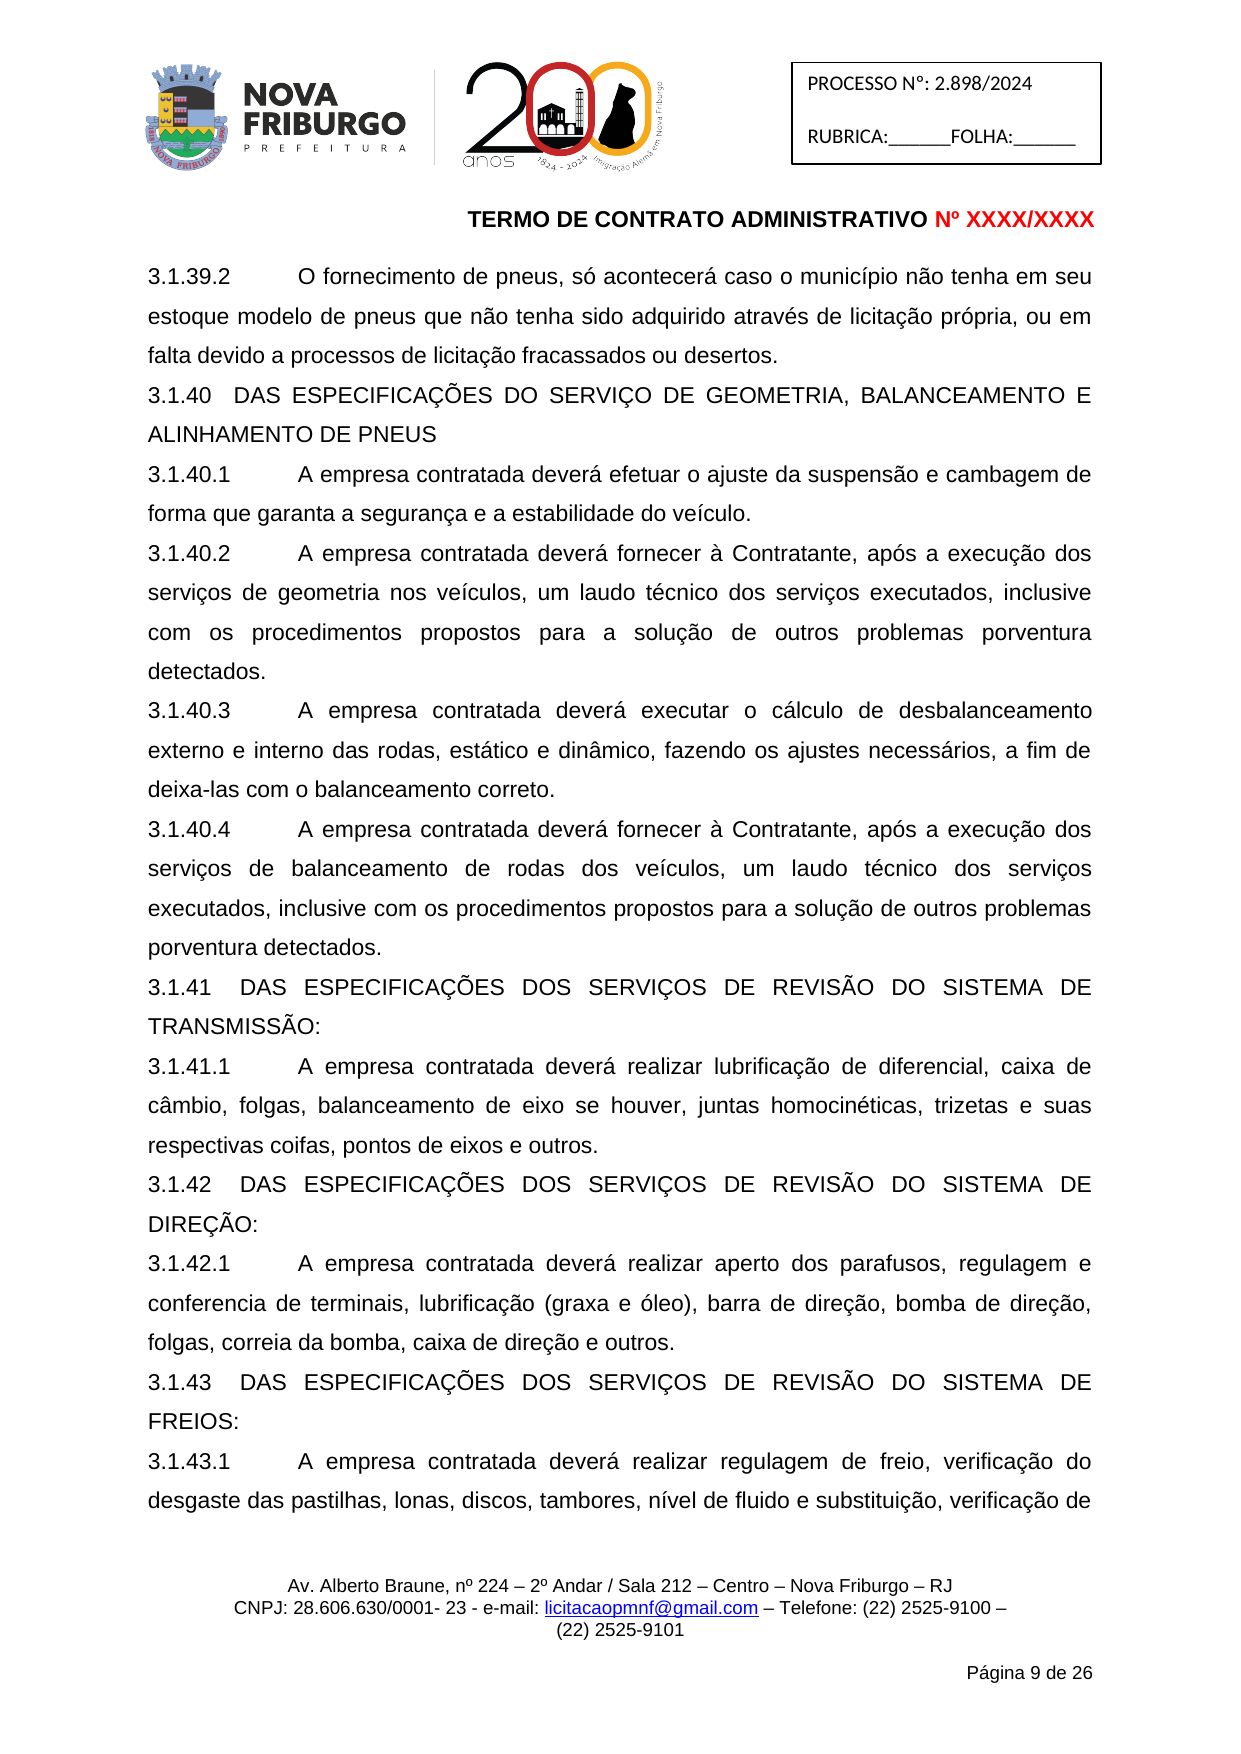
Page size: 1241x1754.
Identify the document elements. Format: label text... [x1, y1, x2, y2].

list A empresa contratada deverá realizar aperto dos parafusos, regulagem e conferencia de terminais, lubrificação (graxa e óleo), barra de direção, bomba de direção, folgas, correia da bomba, caixa de direção e outros. [148, 1250, 1092, 1356]
picture [118, 29, 695, 200]
list A empresa contratada deverá realizar lubrificação de diferencial, caixa de câmbio, folgas, balanceamento de eixo se houver, juntas homocinéticas, trizetas e suas respectivas coifas, pontos de eixos e outros. [148, 1053, 1092, 1158]
list DAS ESPECIFICAÇÕES DO SERVIÇO DE GEOMETRIA, BALANCEAMENTO E ALINHAMENTO DE PNEUS [148, 382, 1092, 447]
list DAS ESPECIFICAÇÕES DOS SERVIÇOS DE REVISÃO DO SISTEMA DE TRANSMISSÃO: [148, 974, 1092, 1040]
list A empresa contratada deverá executar o cálculo de desbalanceamento externo e interno das rodas, estático e dinâmico, fazendo os ajustes necessários, a fim de deixa-las com o balanceamento correto. [148, 697, 1092, 803]
list DAS ESPECIFICAÇÕES DOS SERVIÇOS DE REVISÃO DO SISTEMA DE DIREÇÃO: [148, 1171, 1092, 1237]
list A empresa contratada deverá efetuar o ajuste da suspensão e cambagem de forma que garanta a segurança e a estabilidade do veículo. [148, 461, 1092, 526]
list A empresa contratada deverá fornecer à Contratante, após a execução dos serviços de balanceamento de rodas dos veículos, um laudo técnico dos serviços executados, inclusive com os procedimentos propostos para a solução de outros problemas porventura detectados. [148, 816, 1092, 961]
list DAS ESPECIFICAÇÕES DOS SERVIÇOS DE REVISÃO DO SISTEMA DE FREIOS: [148, 1369, 1092, 1434]
list A empresa contratada deverá fornecer à Contratante, após a execução dos serviços de geometria nos veículos, um laudo técnico dos serviços executados, inclusive com os procedimentos propostos para a solução de outros problemas porventura detectados. [148, 539, 1092, 684]
list O fornecimento de pneus, só acontecerá caso o município não tenha em seu estoque modelo de pneus que não tenha sido adquirido através de licitação própria, ou em falta devido a processos de licitação fracassados ou desertos. [148, 263, 1092, 368]
